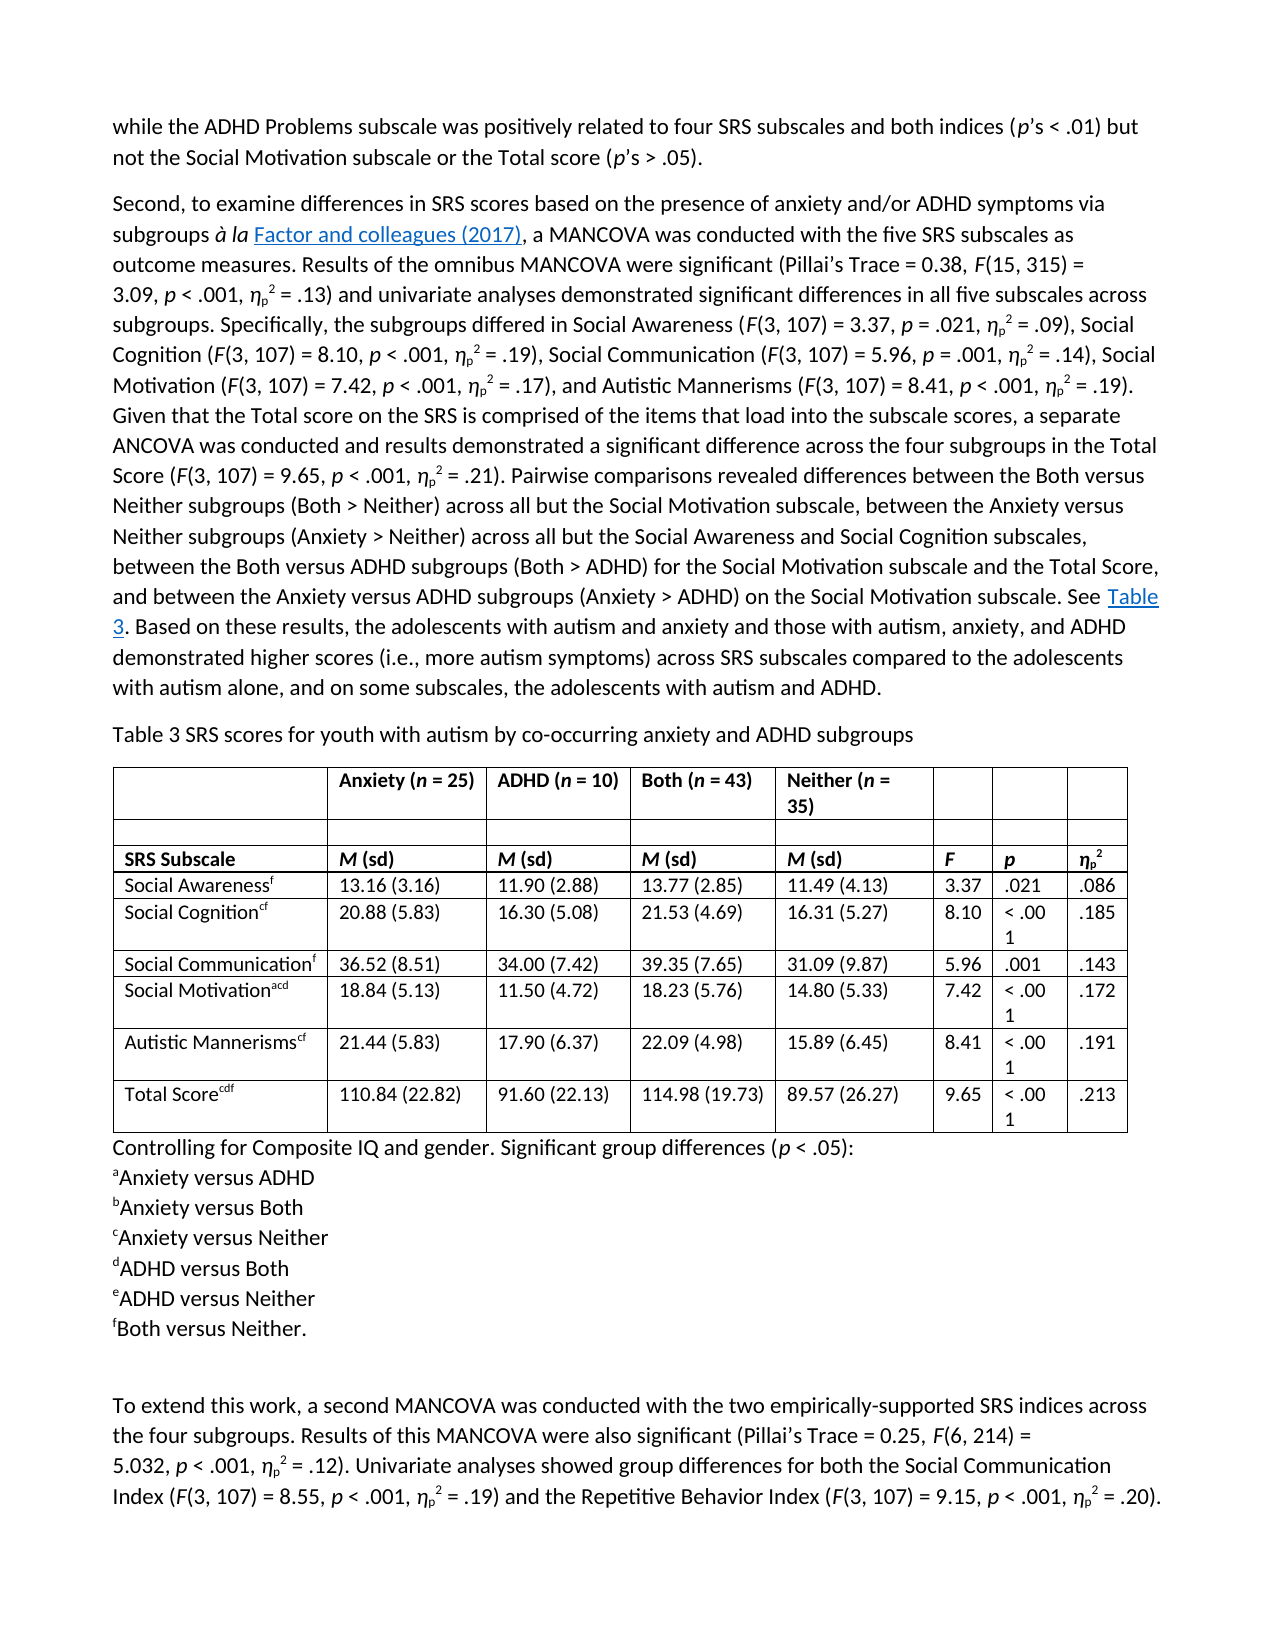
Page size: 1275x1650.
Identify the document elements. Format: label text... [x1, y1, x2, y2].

table_cell < .001 [993, 977, 1067, 1028]
table_cell 31.09 (9.87) [776, 951, 933, 976]
table_header Anxiety (n = 25) [328, 768, 486, 818]
table_cell 7.42 [934, 977, 992, 1028]
table_cell Autistic Mannerismscf [114, 1029, 327, 1080]
table_cell M (sd) [487, 846, 630, 871]
table_header ADHD (n = 10) [487, 768, 630, 818]
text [112, 112, 1162, 171]
table_cell 5.96 [934, 951, 992, 976]
table_cell Social Awarenessf [114, 873, 327, 898]
table_cell 39.35 (7.65) [631, 951, 775, 976]
table_cell < .001 [993, 1081, 1067, 1132]
table_cell M (sd) [776, 846, 933, 871]
table_cell 22.09 (4.98) [631, 1029, 775, 1080]
table_cell .086 [1068, 873, 1127, 898]
table_cell 13.16 (3.16) [328, 873, 486, 898]
table_cell 15.89 (6.45) [776, 1029, 933, 1080]
table_cell 36.52 (8.51) [328, 951, 486, 976]
table_cell 91.60 (22.13) [487, 1081, 630, 1132]
text Second, to examine differences in SRS scores based on the presence of anxiety and/or ADHD symptoms via subgroups à la Factor and colleagues (2017), a MANCOVA was conducted with the five SRS subscales as outcome measures. Results of the omnibus MANCOVA were significant (Pillai’s Trace = 0.38, F(15, 315) = 3.09, p < .001, ηp2 = .13) and univariate analyses demonstrated significant differences in all five subscales across subgroups. Specifically, the subgroups differed in Social Awareness (F(3, 107) = 3.37, p = .021, ηp2 = .09), Social Cognition (F(3, 107) = 8.10, p < .001, ηp2 = .19), Social Communication (F(3, 107) = 5.96, p = .001, ηp2 = .14), Social Motivation (F(3, 107) = 7.42, p < .001, ηp2 = .17), and Autistic Mannerisms (F(3, 107) = 8.41, p < .001, ηp2 = .19). Given that the Total score on the SRS is comprised of the items that load into the subscale scores, a separate ANCOVA was conducted and results demonstrated a significant difference across the four subgroups in the Total Score (F(3, 107) = 9.65, p < .001, ηp2 = .21). Pairwise comparisons revealed differences between the Both versus Neither subgroups (Both > Neither) across all but the Social Motivation subscale, between the Anxiety versus Neither subgroups (Anxiety > Neither) across all but the Social Awareness and Social Cognition subscales, between the Both versus ADHD subgroups (Both > ADHD) for the Social Motivation subscale and the Total Score, and between the Anxiety versus ADHD subgroups (Anxiety > ADHD) on the Social Motivation subscale. See Table 3. Based on these results, the adolescents with autism and anxiety and those with autism, anxiety, and ADHD demonstrated higher scores (i.e., more autism symptoms) across SRS subscales compared to the adolescents with autism alone, and on some subscales, the adolescents with autism and ADHD. [112, 189, 1162, 701]
table_cell Social Motivationacd [114, 977, 327, 1028]
table_cell [776, 820, 933, 845]
table_cell M (sd) [631, 846, 775, 871]
table_cell .213 [1068, 1081, 1127, 1132]
table_header [993, 768, 1067, 818]
table_cell 14.80 (5.33) [776, 977, 933, 1028]
table_cell 20.88 (5.83) [328, 899, 486, 950]
text bAnxiety versus Both [112, 1193, 1162, 1221]
table_cell .001 [993, 951, 1067, 976]
text Controlling for Composite IQ and gender. Significant group differences (p < .05): [112, 1133, 1162, 1161]
text Table 3 SRS scores for youth with autism by co-occurring anxiety and ADHD subgroups [112, 720, 1162, 748]
table_cell 16.31 (5.27) [776, 899, 933, 950]
table_cell [487, 820, 630, 845]
table_cell F [934, 846, 992, 871]
table_cell < .001 [993, 1029, 1067, 1080]
table_cell 11.49 (4.13) [776, 873, 933, 898]
table_cell 114.98 (19.73) [631, 1081, 775, 1132]
table_cell [934, 820, 992, 845]
table_cell .172 [1068, 977, 1127, 1028]
table_header [114, 768, 327, 818]
table_cell [993, 820, 1067, 845]
table_cell 16.30 (5.08) [487, 899, 630, 950]
table_cell p [993, 846, 1067, 871]
table_cell M (sd) [328, 846, 486, 871]
table_cell ηp2 [1068, 846, 1127, 871]
table_cell 89.57 (26.27) [776, 1081, 933, 1132]
table_header Both (n = 43) [631, 768, 775, 818]
table_cell [631, 820, 775, 845]
table_cell 17.90 (6.37) [487, 1029, 630, 1080]
table_cell .185 [1068, 899, 1127, 950]
table_header Neither (n = 35) [776, 768, 933, 818]
table_cell .143 [1068, 951, 1127, 976]
table_cell 110.84 (22.82) [328, 1081, 486, 1132]
table_cell 18.23 (5.76) [631, 977, 775, 1028]
text dADHD versus Both [112, 1254, 1162, 1282]
table_cell [328, 820, 486, 845]
table_cell 11.90 (2.88) [487, 873, 630, 898]
table_header [1068, 768, 1127, 818]
table_cell 8.41 [934, 1029, 992, 1080]
table_cell [114, 820, 327, 845]
table_cell 34.00 (7.42) [487, 951, 630, 976]
table_cell < .001 [993, 899, 1067, 950]
text cAnxiety versus Neither [112, 1223, 1162, 1252]
table_cell 21.44 (5.83) [328, 1029, 486, 1080]
table_cell 9.65 [934, 1081, 992, 1132]
table_cell 8.10 [934, 899, 992, 950]
table_cell 11.50 (4.72) [487, 977, 630, 1028]
table_cell 13.77 (2.85) [631, 873, 775, 898]
table_cell Total Scorecdf [114, 1081, 327, 1132]
table_cell SRS Subscale [114, 846, 327, 871]
text aAnxiety versus ADHD [112, 1163, 1162, 1191]
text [112, 1391, 1162, 1510]
table_header [934, 768, 992, 818]
table_cell Social Cognitioncf [114, 899, 327, 950]
table_cell .191 [1068, 1029, 1127, 1080]
table_cell [1068, 820, 1127, 845]
text eADHD versus Neither [112, 1284, 1162, 1312]
text fBoth versus Neither. [112, 1314, 1162, 1342]
table_cell 3.37 [934, 873, 992, 898]
table_cell 18.84 (5.13) [328, 977, 486, 1028]
table_cell Social Communicationf [114, 951, 327, 976]
table_cell 21.53 (4.69) [631, 899, 775, 950]
table_cell .021 [993, 873, 1067, 898]
